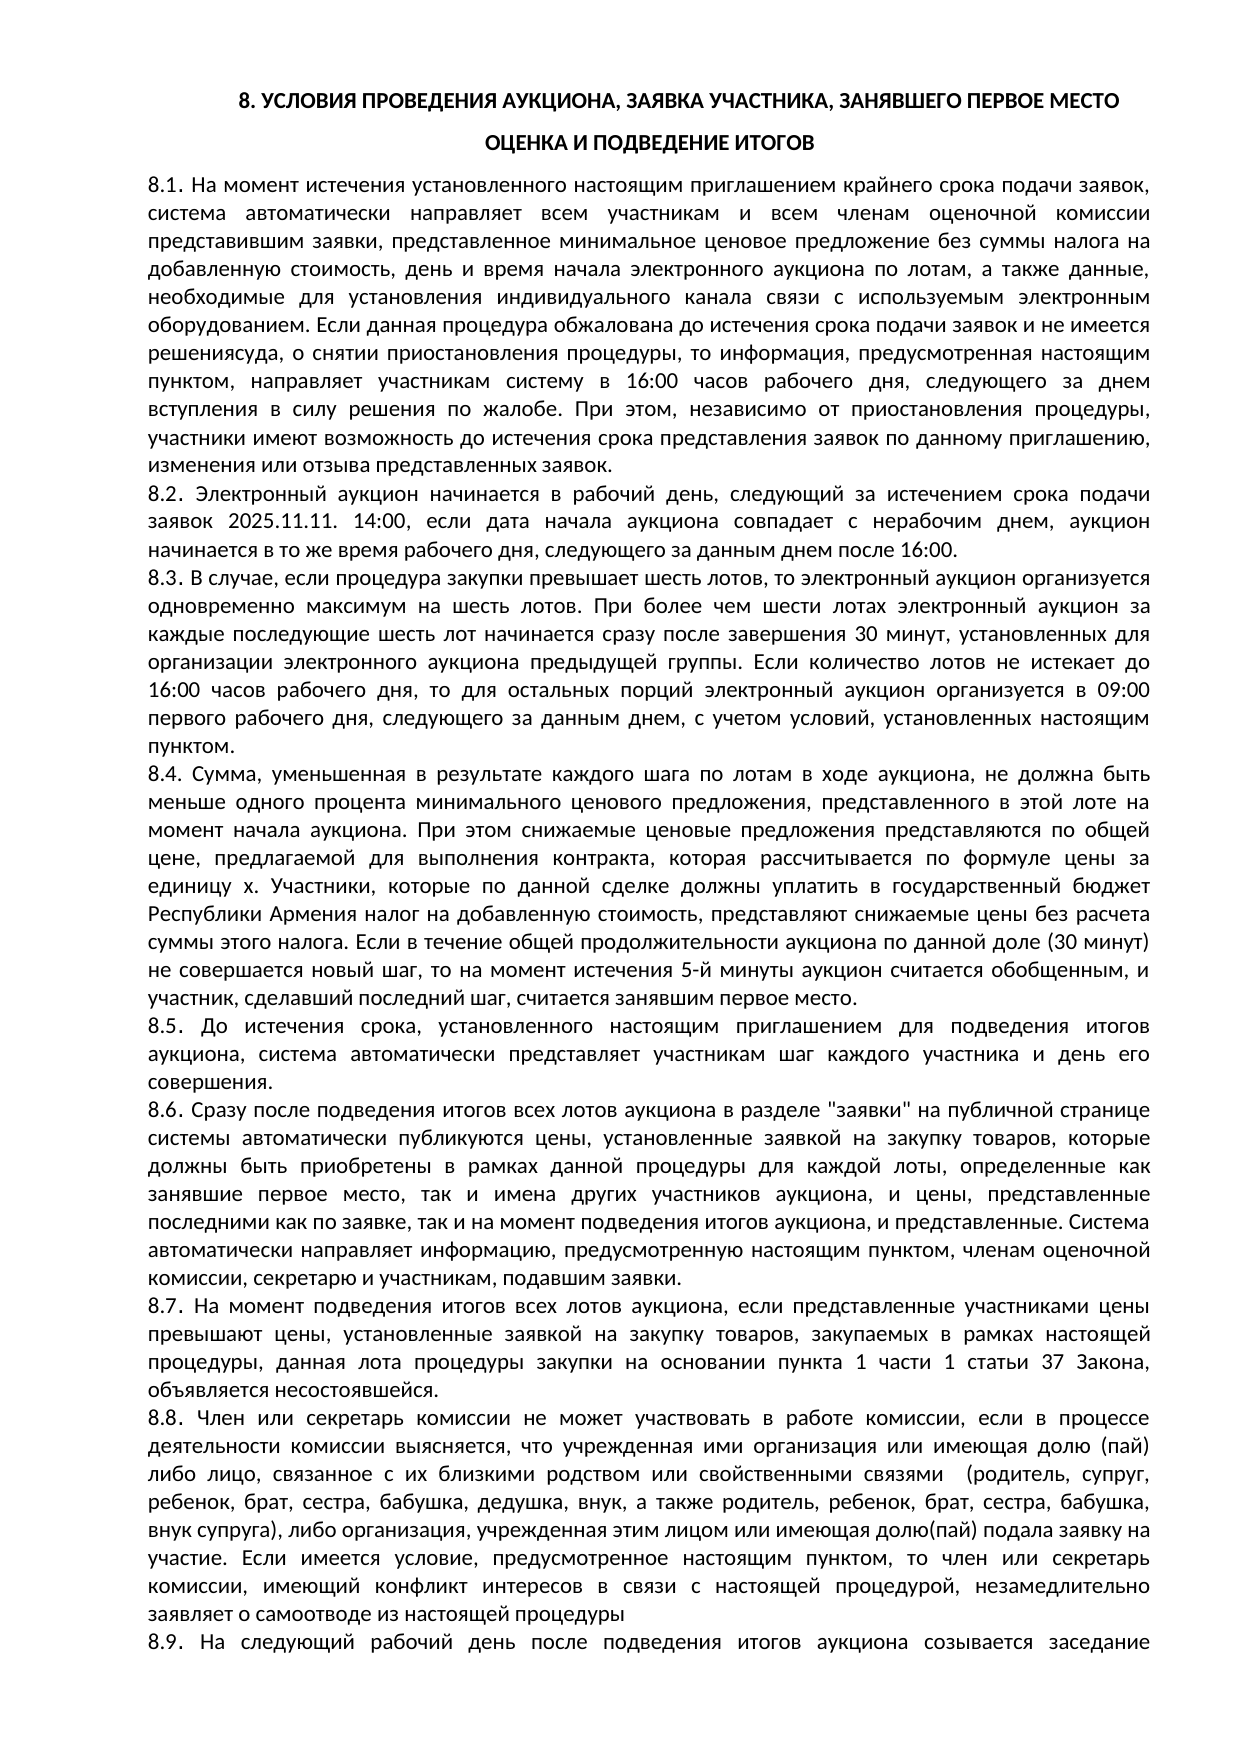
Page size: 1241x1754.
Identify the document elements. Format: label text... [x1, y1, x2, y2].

text 8.5․ До истечения срока, установленного настоящим приглашением для подведения итогов аукциона, система автоматически представляет участникам шаг каждого участника и день его совершения. [148, 1011, 1152, 1095]
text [148, 1627, 1152, 1656]
text 8.8․ Член или секретарь комиссии не может участвовать в работе комиссии, если в процессе деятельности комиссии выясняется, что учрежденная ими организация или имеющая долю (пай) либо лицо, связанное с их близкими родством или свойственными связями (родитель, супруг, ребенок, брат, сестра, бабушка, дедушка, внук, а также родитель, ребенок, брат, сестра, бабушка, внук супруга), либо организация, учрежденная этим лицом или имеющая долю(пай) подала заявку на участие. Если имеется условие, предусмотренное настоящим пунктом, то член или секретарь комиссии, имеющий конфликт интересов в связи с настоящей процедурой, незамедлительно заявляет о самоотводе из настоящей процедуры [148, 1403, 1152, 1627]
text 8.7․ На момент подведения итогов всех лотов аукциона, если представленные участниками цены превышают цены, установленные заявкой на закупку товаров, закупаемых в рамках настоящей процедуры, данная лота процедуры закупки на основании пункта 1 части 1 статьи 37 Закона, объявляется несостоявшейся. [148, 1291, 1152, 1403]
text 8.3․ В случае, если процедура закупки превышает шесть лотов, то электронный аукцион организуется одновременно максимум на шесть лотов. При более чем шести лотах электронный аукцион за каждые последующие шесть лот начинается сразу после завершения 30 минут, установленных для организации электронного аукциона предыдущей группы. Если количество лотов не истекает до 16:00 часов рабочего дня, то для остальных порций электронный аукцион организуется в 09:00 первого рабочего дня, следующего за данным днем, с учетом условий, установленных настоящим пунктом. [148, 563, 1152, 759]
text 8. УСЛОВИЯ ПРОВЕДЕНИЯ АУКЦИОНА, ЗАЯВКА УЧАСТНИКА, ЗАНЯВШЕГО ПЕРВОЕ МЕСТО ОЦЕНКА И ПОДВЕДЕНИЕ ИТОГОВ [148, 86, 1152, 156]
text 8.6․ Сразу после подведения итогов всех лотов аукциона в разделе "заявки" на публичной странице системы автоматически публикуются цены, установленные заявкой на закупку товаров, которые должны быть приобретены в рамках данной процедуры для каждой лоты, определенные как занявшие первое место, так и имена других участников аукциона, и цены, представленные последними как по заявке, так и на момент подведения итогов аукциона, и представленные. Система автоматически направляет информацию, предусмотренную настоящим пунктом, членам оценочной комиссии, секретарю и участникам, подавшим заявки. [148, 1095, 1152, 1291]
text 8.1․ На момент истечения установленного настоящим приглашением крайнего срока подачи заявок, система автоматически направляет всем участникам и всем членам оценочной комиссии представившим заявки, представленное минимальное ценовое предложение без суммы налога на добавленную стоимость, день и время начала электронного аукциона по лотам, а также данные, необходимые для установления индивидуального канала связи с используемым электронным оборудованием. Если данная процедура обжалована до истечения срока подачи заявок и не имеется решениясуда, о снятии приостановления процедуры, то информация, предусмотренная настоящим пунктом, направляет участникам систему в 16:00 часов рабочего дня, следующего за днем вступления в силу решения по жалобе. При этом, независимо от приостановления процедуры, участники имеют возможность до истечения срока представления заявок по данному приглашению, изменения или отзыва представленных заявок. [148, 170, 1152, 479]
text 8.4. Сумма, уменьшенная в результате каждого шага по лотам в ходе аукциона, не должна быть меньше одного процента минимального ценового предложения, представленного в этой лоте на момент начала аукциона. При этом снижаемые ценовые предложения представляются по общей цене, предлагаемой для выполнения контракта, которая рассчитывается по формуле цены за единицу x. Участники, которые по данной сделке должны уплатить в государственный бюджет Республики Армения налог на добавленную стоимость, представляют снижаемые цены без расчета суммы этого налога. Если в течение общей продолжительности аукциона по данной доле (30 минут) не совершается новый шаг, то на момент истечения 5-й минуты аукцион считается обобщенным, и участник, сделавший последний шаг, считается занявшим первое место. [148, 759, 1152, 1011]
text 8.2․ Электронный аукцион начинается в рабочий день, следующий за истечением срока подачи заявок 2025.11.11. 14:00 , если дата начала аукциона совпадает с нерабочим днем, аукцион начинается в то же время рабочего дня, следующего за данным днем после 16:00. [148, 479, 1152, 563]
